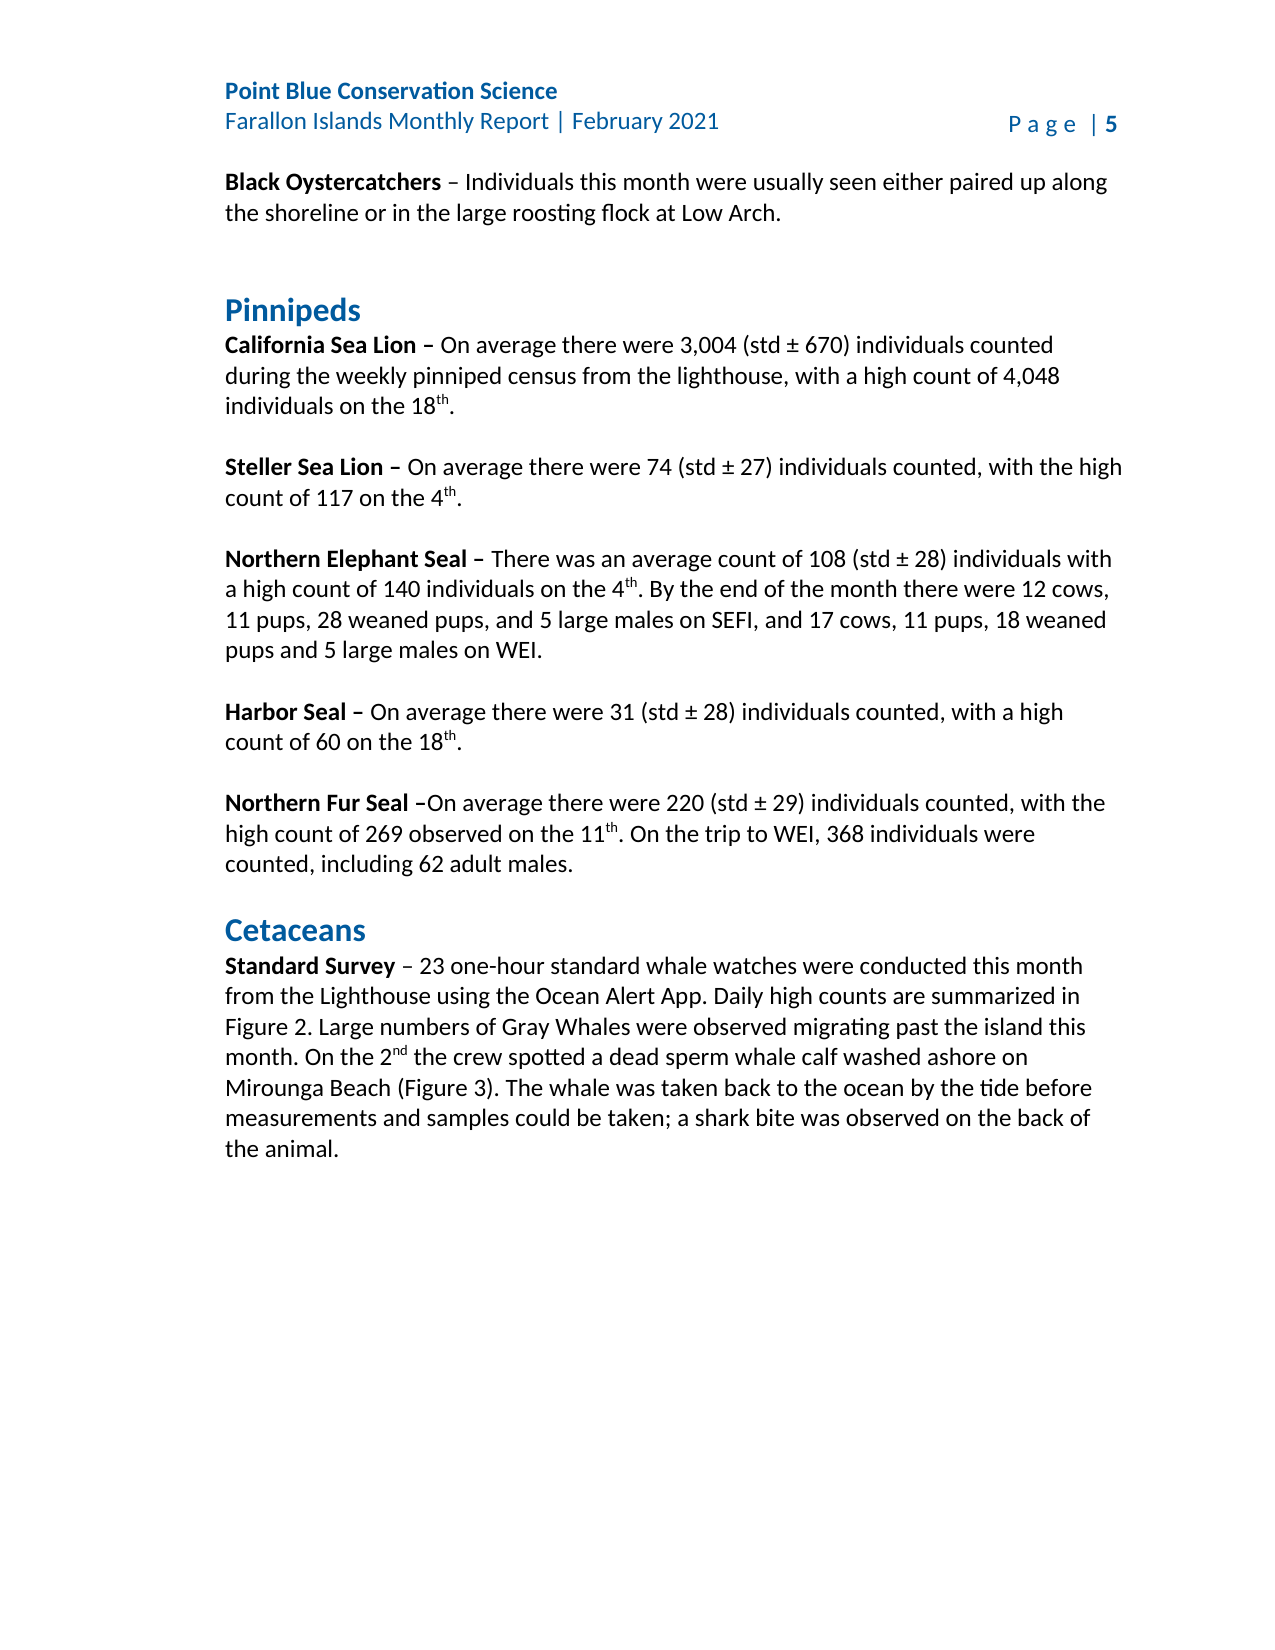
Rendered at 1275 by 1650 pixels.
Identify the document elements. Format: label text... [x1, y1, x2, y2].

text Northern Fur Seal –On average there were 220 (std ± 29) individuals counted, with the high count of 269 observed on the 11th. On the trip to WEI, 368 individuals were counted, including 62 adult males. [225, 787, 1125, 879]
text Harbor Seal – On average there were 31 (std ± 28) individuals counted, with a high count of 60 on the 18th. [225, 696, 1125, 757]
text Steller Sea Lion – On average there were 74 (std ± 27) individuals counted, with the high count of 117 on the 4th. [225, 451, 1125, 512]
text Pinnipeds [225, 289, 1125, 329]
text Black Oystercatchers – Individuals this month were usually seen either paired up along the shoreline or in the large roosting flock at Low Arch. [225, 167, 1125, 228]
text Standard Survey – 23 one-hour standard whale watches were conducted this month from the Lighthouse using the Ocean Alert App. Daily high counts are summarized in Figure 2. Large numbers of Gray Whales were observed migrating past the island this month. On the 2nd the crew spotted a dead sperm whale calf washed ashore on Mirounga Beach (Figure 3). The whale was taken back to the ocean by the tide before measurements and samples could be taken; a shark bite was observed on the back of the animal. [225, 950, 1125, 1164]
text Northern Elephant Seal – There was an average count of 108 (std ± 28) individuals with a high count of 140 individuals on the 4th. By the end of the month there were 12 cows, 11 pups, 28 weaned pups, and 5 large males on SEFI, and 17 cows, 11 pups, 18 weaned pups and 5 large males on WEI. [225, 543, 1125, 665]
text California Sea Lion – On average there were 3,004 (std ± 670) individuals counted during the weekly pinniped census from the lighthouse, with a high count of 4,048 individuals on the 18th. [225, 329, 1125, 421]
text Cetaceans [225, 909, 1125, 950]
